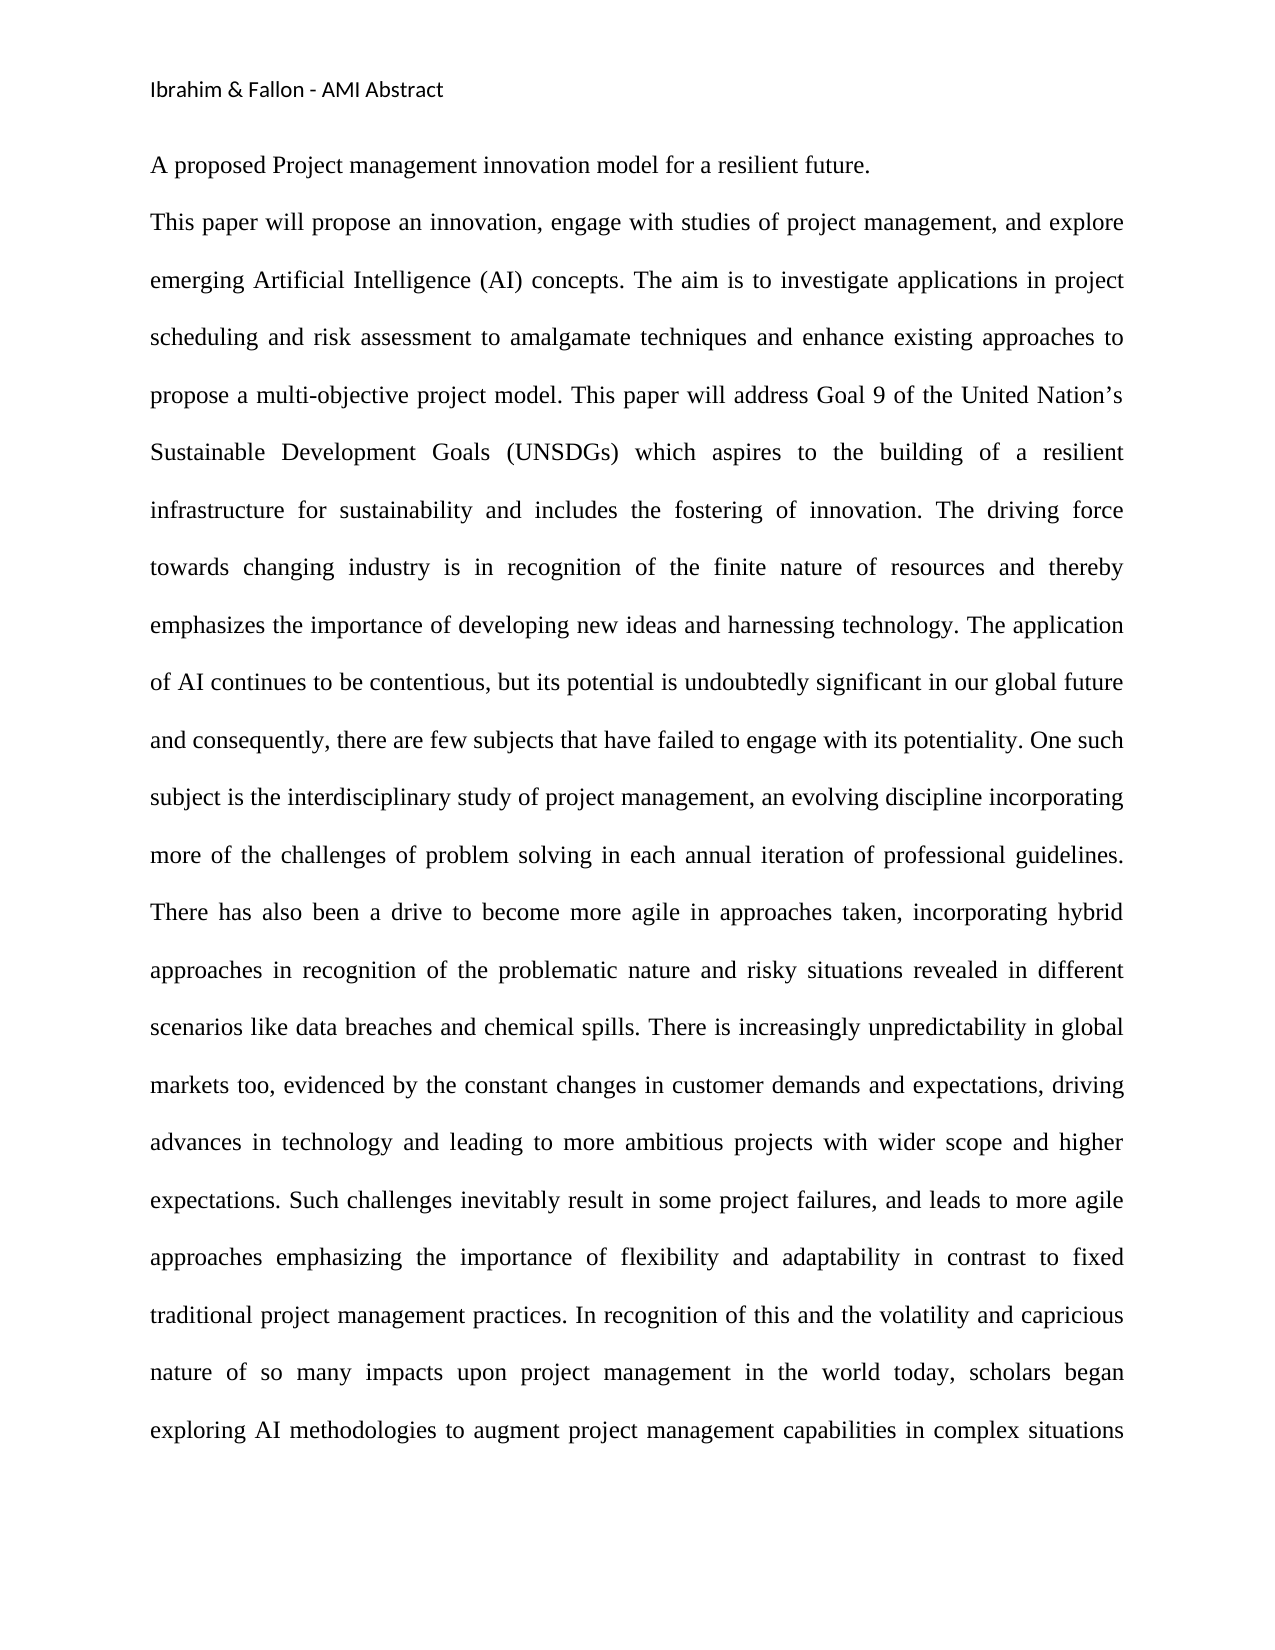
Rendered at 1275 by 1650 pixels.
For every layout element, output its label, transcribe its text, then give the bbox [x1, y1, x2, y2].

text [150, 207, 1125, 1444]
text A proposed Project management innovation model for a resilient future. [150, 150, 1125, 179]
